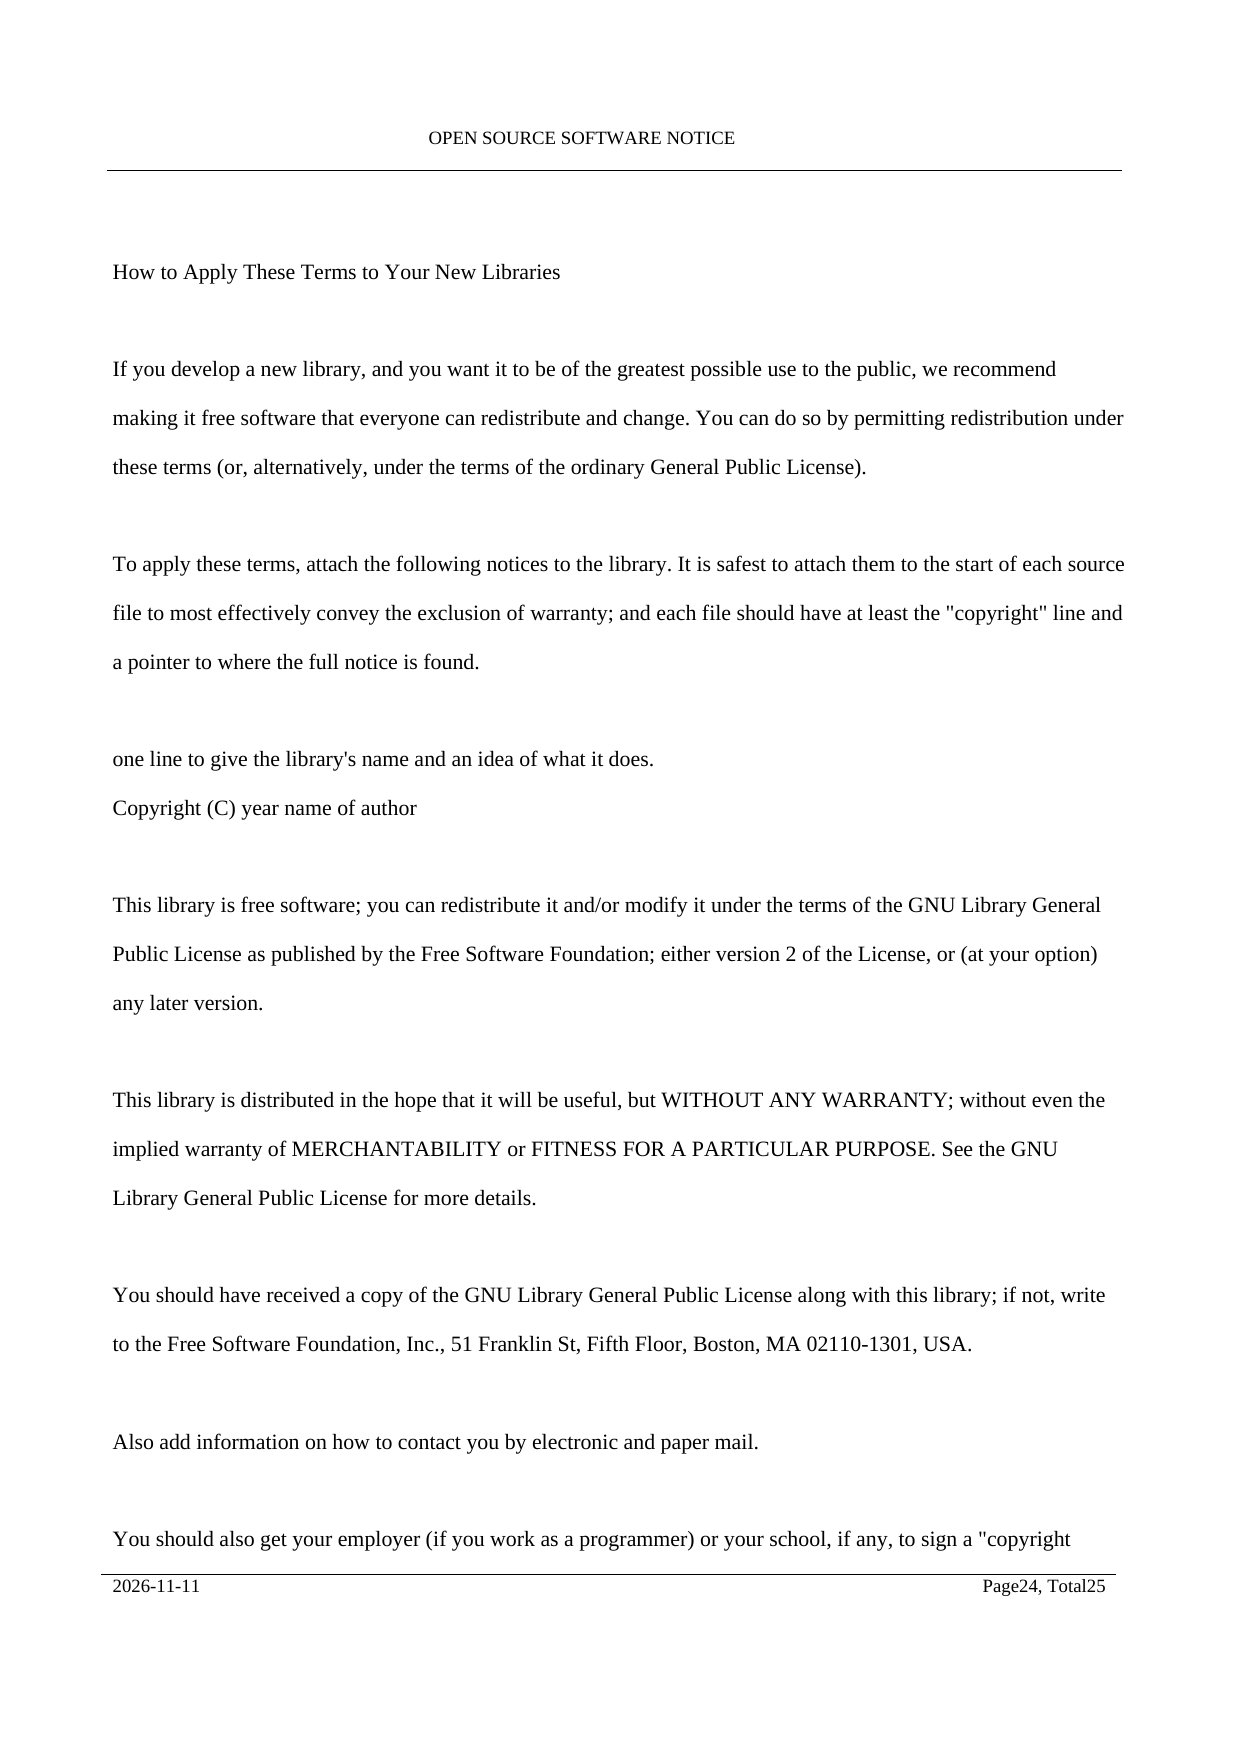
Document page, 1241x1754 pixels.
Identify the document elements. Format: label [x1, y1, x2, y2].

text [112, 206, 1128, 1555]
